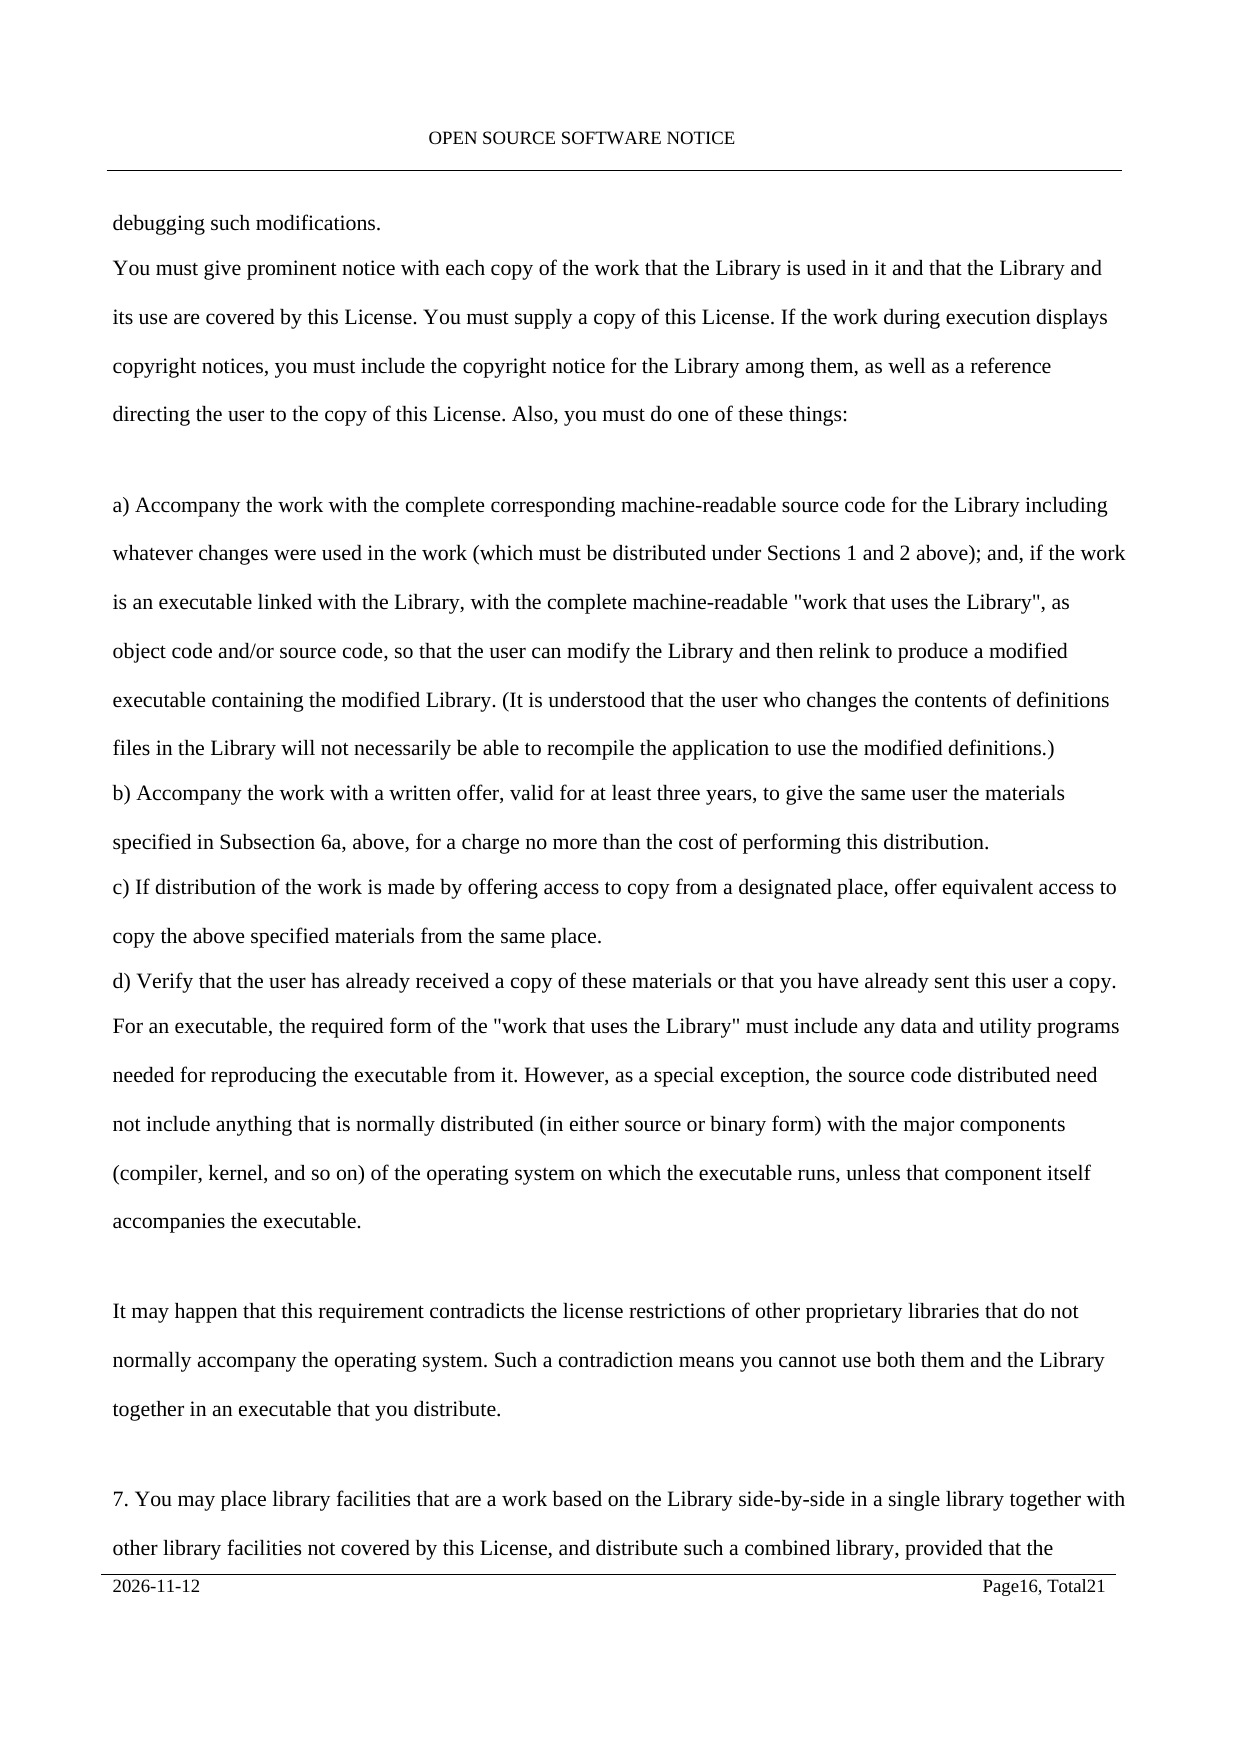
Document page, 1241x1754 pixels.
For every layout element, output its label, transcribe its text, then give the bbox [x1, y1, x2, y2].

text You must give prominent notice with each copy of the work that the Library is used in it and that the Library and its use are covered by this License. You must supply a copy of this License. If the work during execution displays copyright notices, you must include the copyright notice for the Library among them, as well as a reference directing the user to the copy of this License. Also, you must do one of these things: [112, 251, 1128, 430]
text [112, 206, 1128, 239]
text d) Verify that the user has already received a copy of these materials or that you have already sent this user a copy. [112, 964, 1128, 997]
text b) Accompany the work with a written offer, valid for at least three years, to give the same user the materials specified in Subsection 6a, above, for a charge no more than the cost of performing this distribution. [112, 777, 1128, 858]
text c) If distribution of the work is made by offering access to copy from a designated place, offer equivalent access to copy the above specified materials from the same place. [112, 871, 1128, 952]
text a) Accompany the work with the complete corresponding machine-readable source code for the Library including whatever changes were used in the work (which must be distributed under Sections 1 and 2 above); and, if the work is an executable linked with the Library, with the complete machine-readable "work that uses the Library", as object code and/or source code, so that the user can modify the Library and then relink to produce a modified executable containing the modified Library. (It is understood that the user who changes the contents of definitions files in the Library will not necessarily be able to recompile the application to use the modified definitions.) [112, 488, 1128, 764]
text It may happen that this requirement contradicts the license restrictions of other proprietary libraries that do not normally accompany the operating system. Such a contradiction means you cannot use both them and the Library together in an executable that you distribute. [112, 1295, 1128, 1425]
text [112, 1482, 1128, 1564]
text For an executable, the required form of the "work that uses the Library" must include any data and utility programs needed for reproducing the executable from it. However, as a special exception, the source code distributed need not include anything that is normally distributed (in either source or binary form) with the major components (compiler, kernel, and so on) of the operating system on which the executable runs, unless that component itself accompanies the executable. [112, 1009, 1128, 1237]
